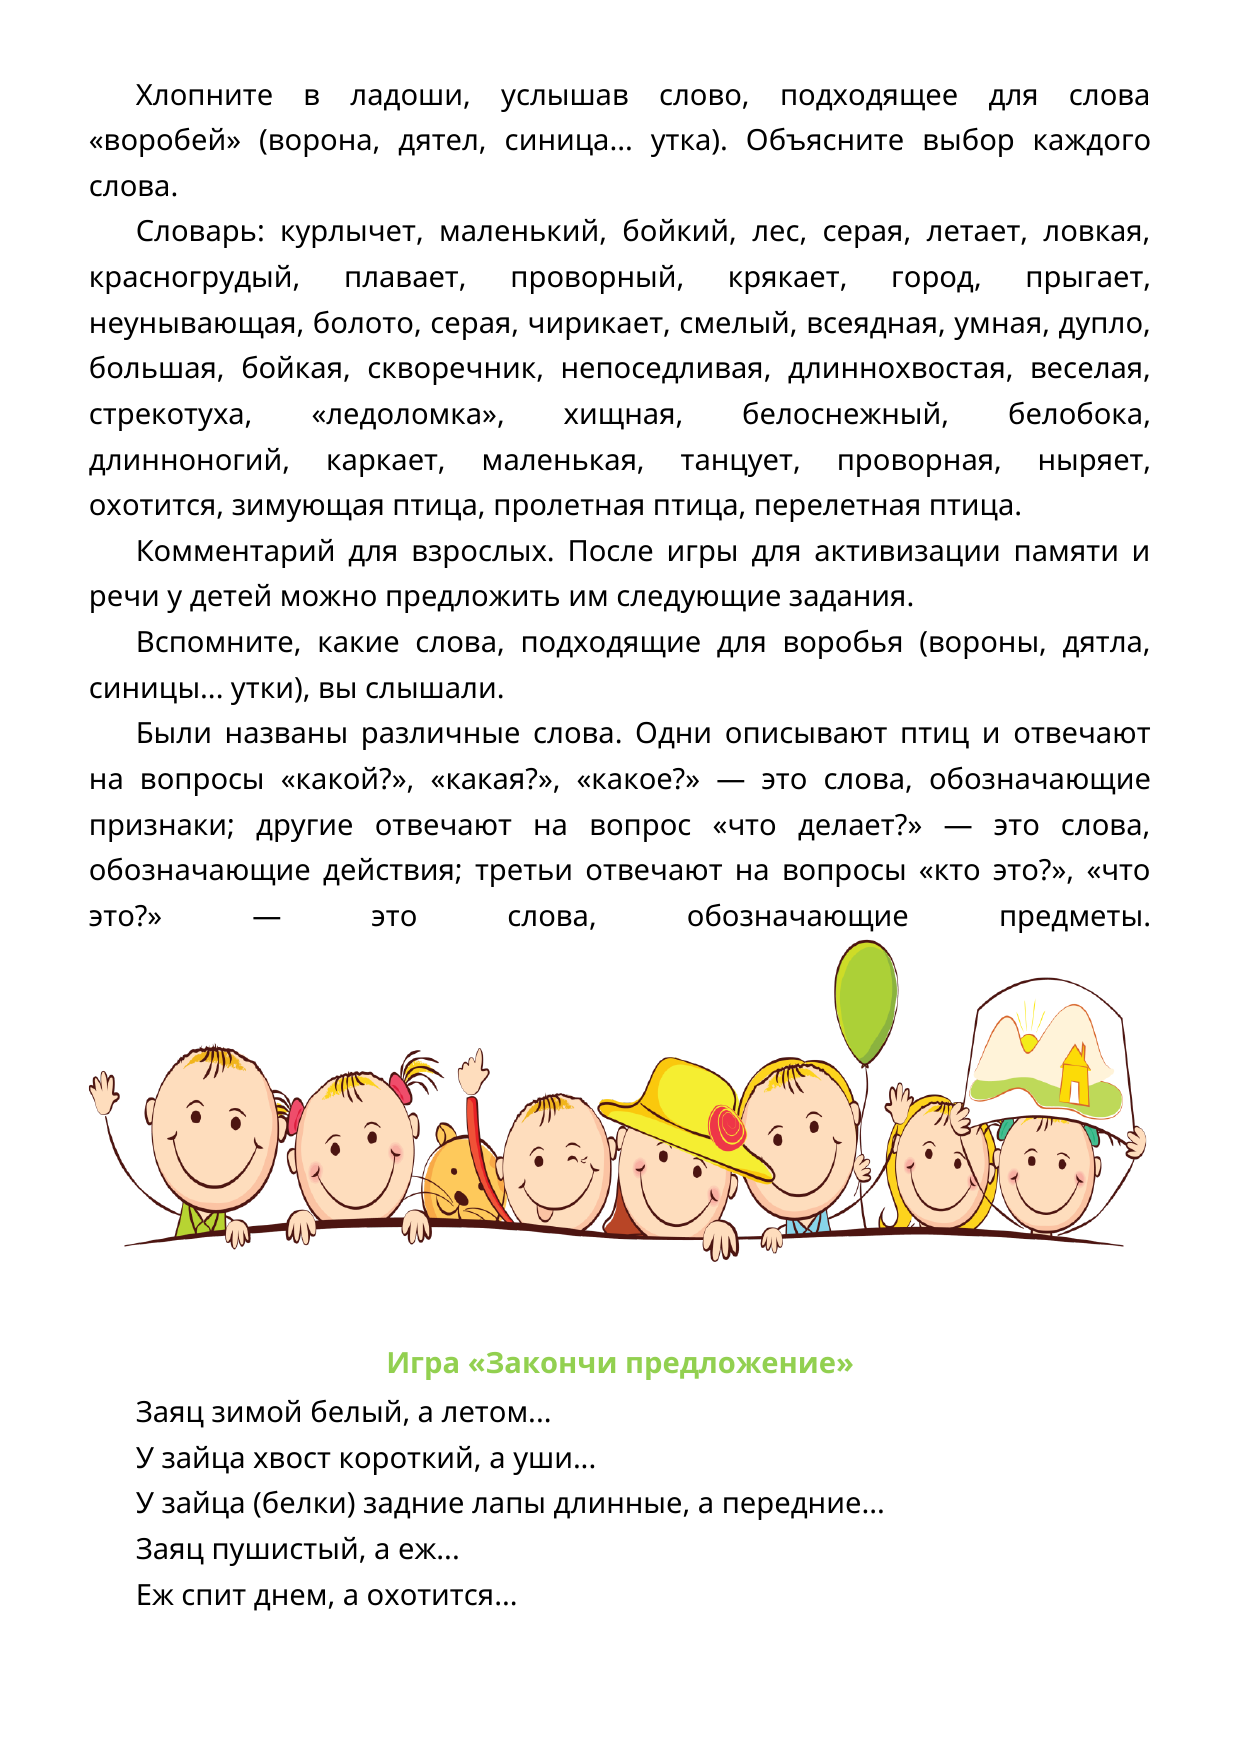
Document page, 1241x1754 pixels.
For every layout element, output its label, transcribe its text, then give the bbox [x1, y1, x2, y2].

text Еж спит днем, а охотится... [89, 1574, 1152, 1613]
text Словарь: курлычет, маленький, бойкий, лес, серая, летает, ловкая, красногрудый, плавает, проворный, крякает, город, прыгает, неунывающая, болото, серая, чирикает, смелый, всеядная, умная, дупло, большая, бойкая, скворечник, непоседливая, длиннохвостая, веселая, стрекотуха, «ледоломка», хищная, белоснежный, белобока, длинноногий, каркает, маленькая, танцует, проворная, ныряет, охотится, зимующая птица, пролетная птица, перелетная птица. [89, 211, 1152, 524]
text У зайца (белки) задние лапы длинные, а передние... [89, 1483, 1152, 1522]
text Заяц пушистый, а еж... [89, 1528, 1152, 1568]
text Комментарий для взрослых. После игры для активизации памяти и речи у детей можно предложить им следующие задания. [89, 530, 1152, 615]
text У зайца хвост короткий, а уши... [89, 1437, 1152, 1477]
text Хлопните в ладоши, услышав слово, подходящее для слова «воробей» (ворона, дятел, синица... утка). Объясните выбор каждого слова. [89, 74, 1152, 205]
text Вспомните, какие слова, подходящие для воробья (вороны, дятла, синицы... утки), вы слышали. [89, 621, 1152, 707]
text Заяц зимой белый, а летом... [89, 1391, 1152, 1431]
picture [88, 938, 1147, 1262]
text Игра «Закончи предложение» [89, 1343, 1152, 1382]
